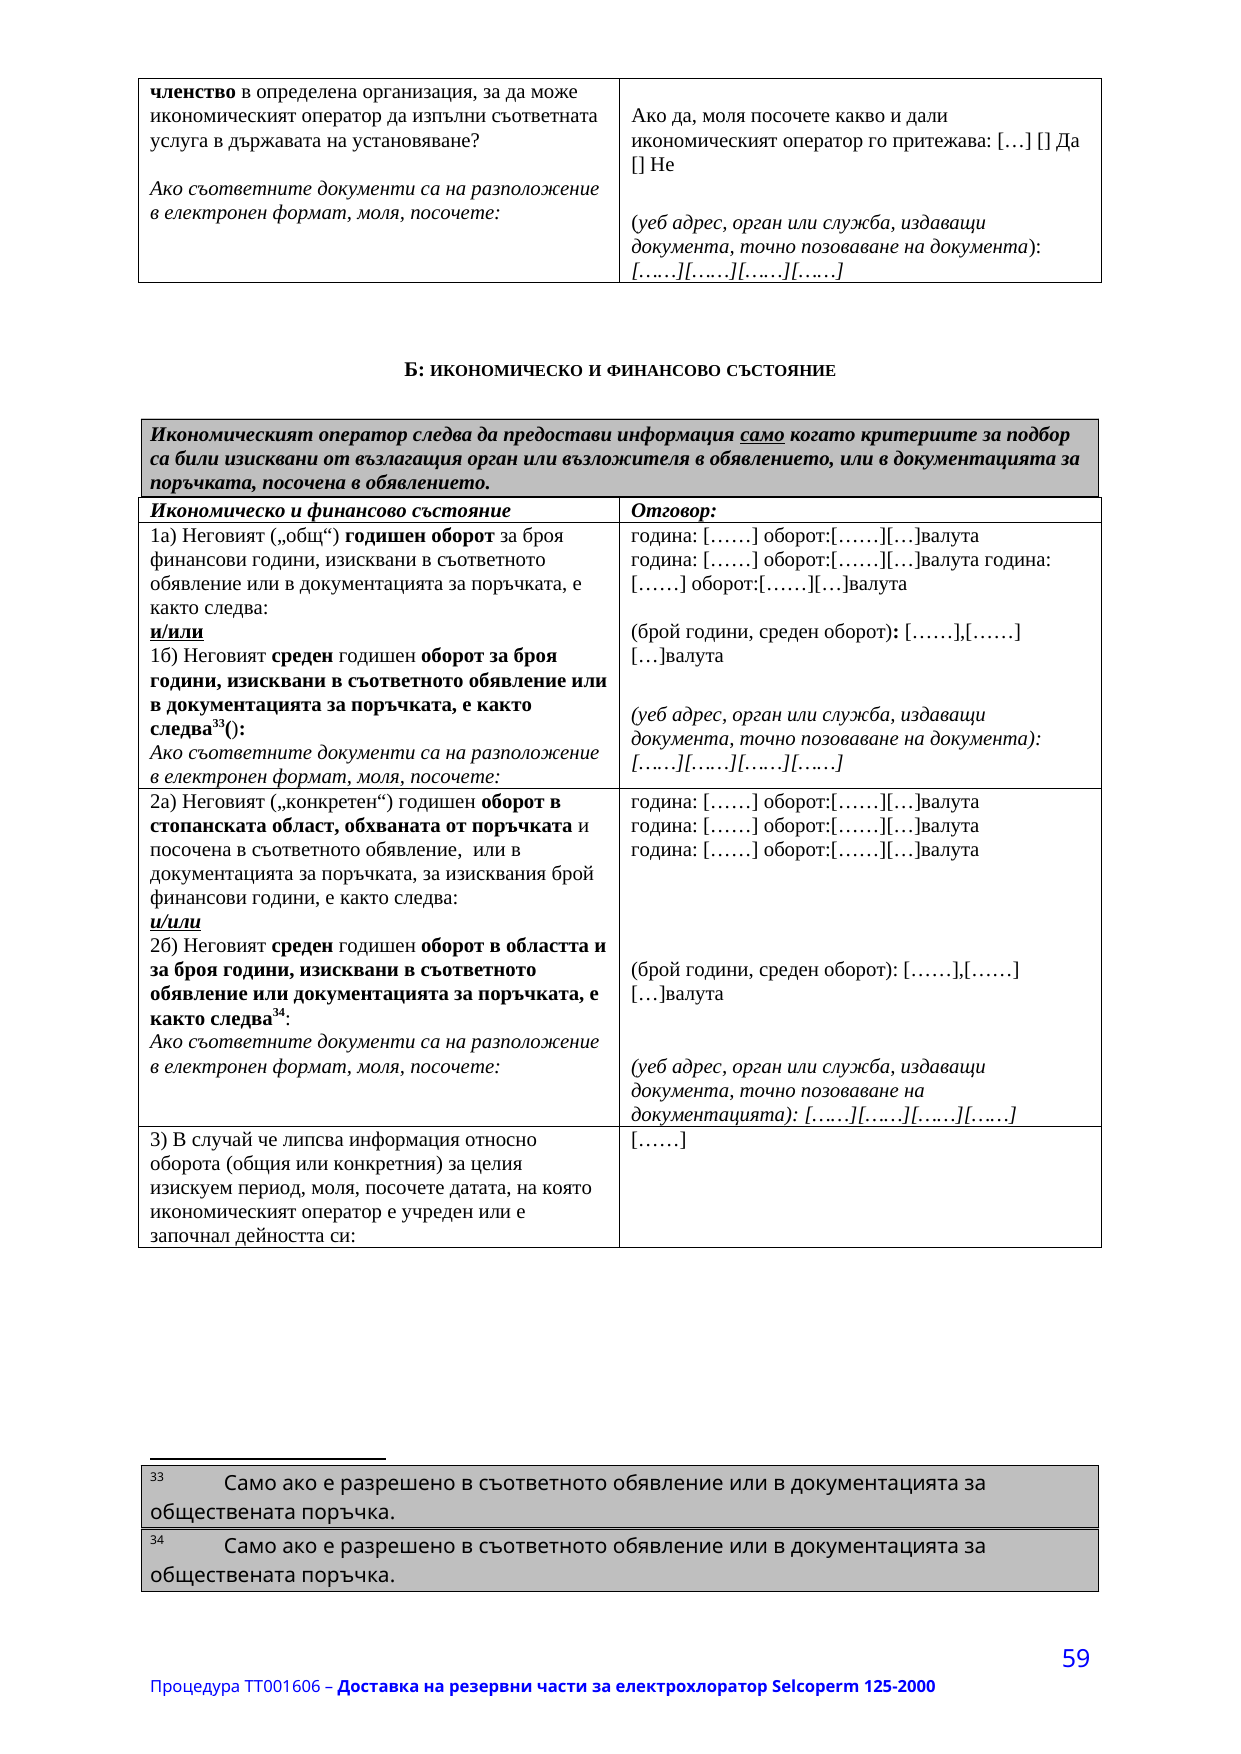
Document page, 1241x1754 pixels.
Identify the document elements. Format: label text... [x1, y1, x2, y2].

table_cell 1а) Неговият („общ“) годишен оборот за броя финансови години, изисквани в съответното обявление или в документацията за поръчката, е както следва: и/или 1б) Неговият среден годишен оборот за броя години, изисквани в съответното обявление или в документацията за поръчката, е както следва(): Ако съответните документи са на разположение в електронен формат, моля, посочете: [139, 523, 619, 788]
text Икономическият оператор следва да предостави информация само когато критериите за подбор са били изисквани от възлагащия орган или възложителя в обявлението, или в документацията за поръчката, посочена в обявлението. [142, 420, 1098, 496]
table_cell 2а) Неговият („конкретен“) годишен оборот в стопанската област, обхваната от поръчката и посочена в съответното обявление, или в документацията за поръчката, за изисквания брой финансови години, е както следва: и/или 2б) Неговият среден годишен оборот в областта и за броя години, изисквани в съответното обявление или документацията за поръчката, е както следва: Ако съответните документи са на разположение в електронен формат, моля, посочете: [139, 789, 619, 1126]
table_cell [139, 79, 619, 282]
table_cell [……] [620, 1127, 1101, 1247]
table_cell година: [……] оборот:[……][…]валута година: [……] оборот:[……][…]валута година: [……] оборот:[……][…]валута (брой години, среден оборот): [……],[……][…]валута (уеб адрес, орган или служба, издаващи документа, точно позоваване на документацията): [……][……][……][……] [620, 789, 1101, 1126]
title Б: икономическо и финансово състояние [150, 357, 1090, 381]
table_cell година: [……] оборот:[……][…]валута година: [……] оборот:[……][…]валута година: [……] оборот:[……][…]валута (брой години, среден оборот): [……],[……][…]валута (уеб адрес, орган или служба, издаващи документа, точно позоваване на документа): [……][……][……][……] [620, 523, 1101, 788]
table_header Отговор: [620, 498, 1101, 522]
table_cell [620, 79, 1101, 282]
table_header Икономическо и финансово състояние [139, 498, 619, 522]
table_cell 3) В случай че липсва информация относно оборота (общия или конкретния) за целия изискуем период, моля, посочете датата, на която икономическият оператор е учреден или е започнал дейността си: [139, 1127, 619, 1247]
